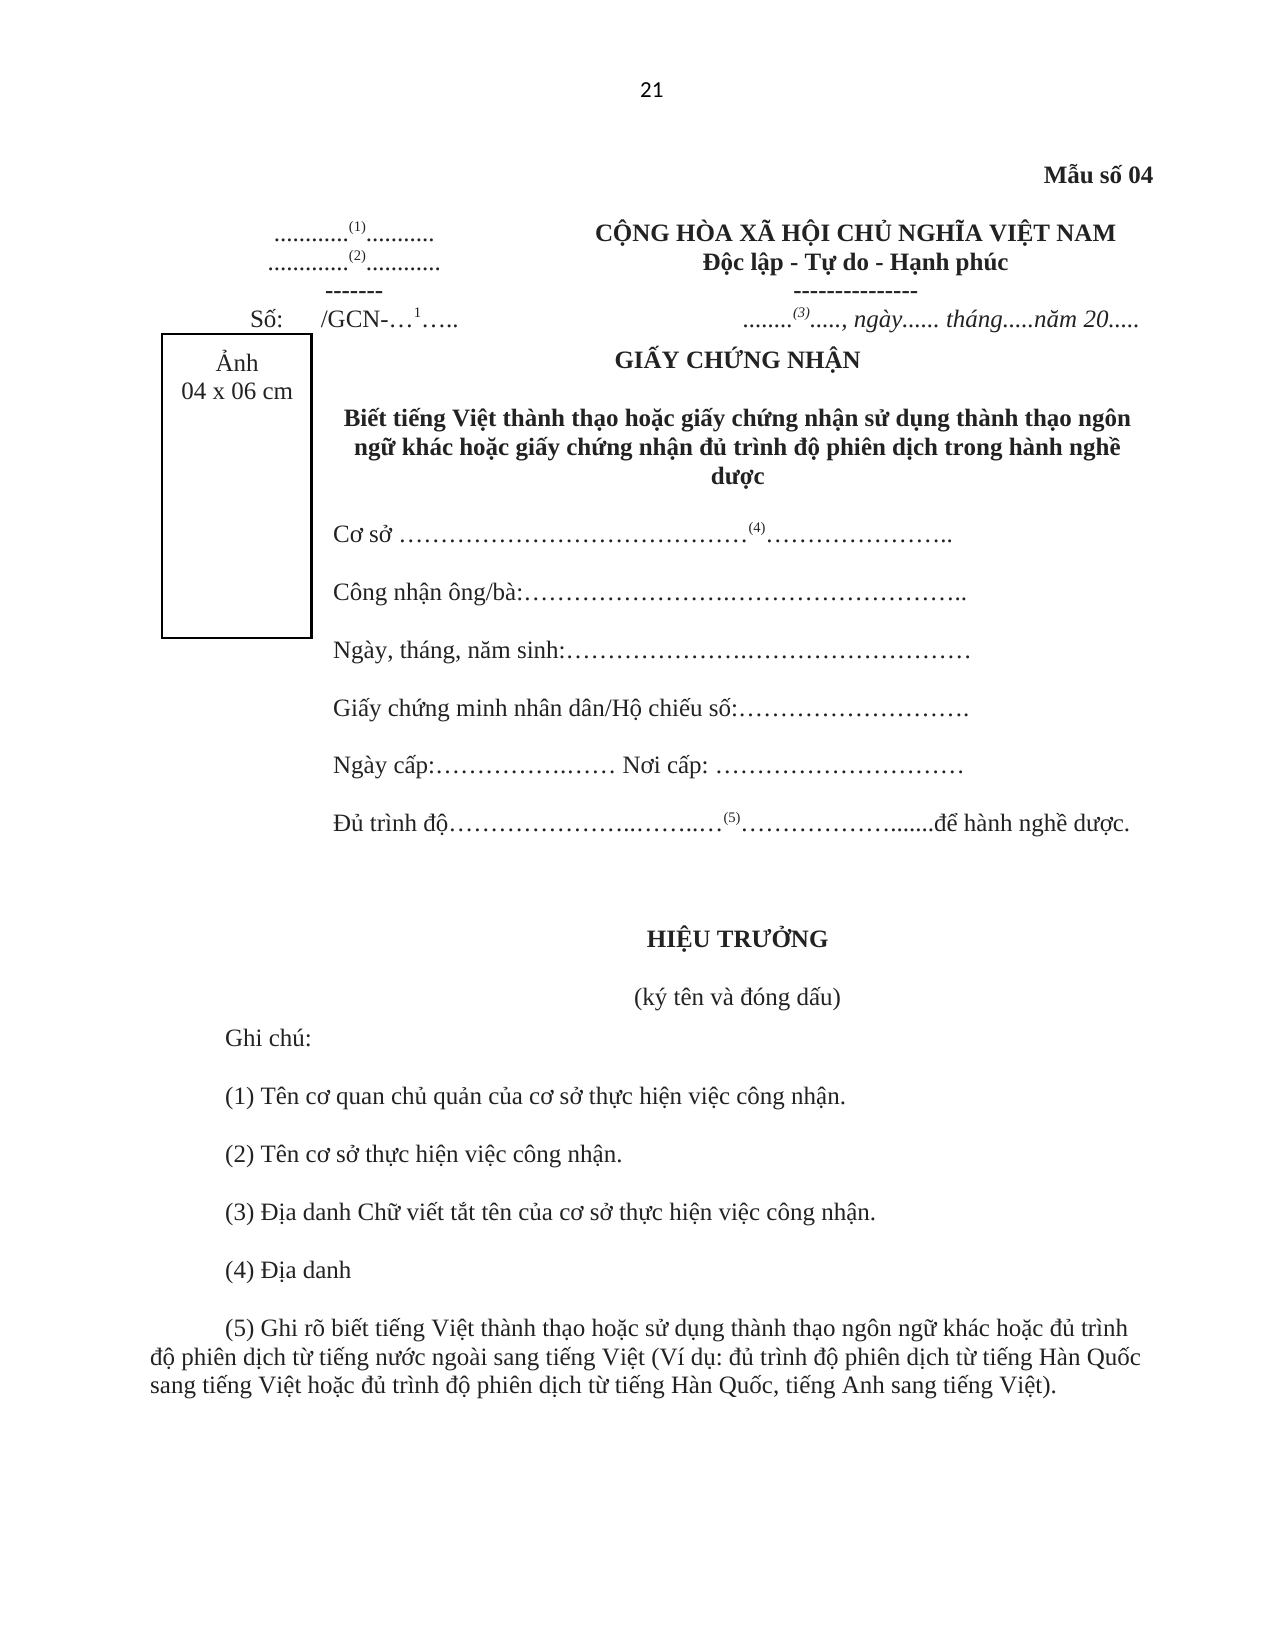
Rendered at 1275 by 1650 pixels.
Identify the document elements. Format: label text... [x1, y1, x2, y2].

text Ghi chú: [150, 1023, 1153, 1052]
table_cell Số: /GCN-…1….. [150, 304, 558, 333]
text (2) Tên cơ sở thực hiện việc công nhận. [150, 1139, 1153, 1168]
text (3) Địa danh Chữ viết tắt tên của cơ sở thực hiện việc công nhận. [150, 1197, 1153, 1226]
text Mẫu số 04 [150, 160, 1153, 189]
text (1) Tên cơ quan chủ quản của cơ sở thực hiện việc công nhận. [150, 1081, 1153, 1110]
text (4) Địa danh [150, 1255, 1153, 1284]
table_cell [150, 333, 322, 1011]
table_cell GIẤY CHỨNG NHẬN Biết tiếng Việt thành thạo hoặc giấy chứng nhận sử dụng thành thạo ngôn ngữ khác hoặc giấy chứng nhận đủ trình độ phiên dịch trong hành nghề dược Cơ sở ……………………………………(4)………………….. Công nhận ông/bà:…………………….……………………….. Ngày, tháng, năm sinh:………………….……………………… Giấy chứng minh nhân dân/Hộ chiếu số:………………………. Ngày cấp:…………….…… Nơi cấp: ………………………… Đủ trình độ…………………..……..…(5)……………….......để hành nghề dược. HIỆU TRƯỞNG (ký tên và đóng dấu) [322, 333, 1153, 1011]
table_header ............(1)........... .............(2)............ ------- [150, 218, 558, 304]
table_header CỘNG HÒA XÃ HỘI CHỦ NGHĨA VIỆT NAM Độc lập - Tự do - Hạnh phúc --------------- [558, 218, 1153, 304]
text (5) Ghi rõ biết tiếng Việt thành thạo hoặc sử dụng thành thạo ngôn ngữ khác hoặc đủ trình độ phiên dịch từ tiếng nước ngoài sang tiếng Việt (Ví dụ: đủ trình độ phiên dịch từ tiếng Hàn Quốc sang tiếng Việt hoặc đủ trình độ phiên dịch từ tiếng Hàn Quốc, tiếng Anh sang tiếng Việt). [150, 1313, 1153, 1399]
table_cell ........(3)....., ngày...... tháng.....năm 20..... [558, 304, 1153, 333]
